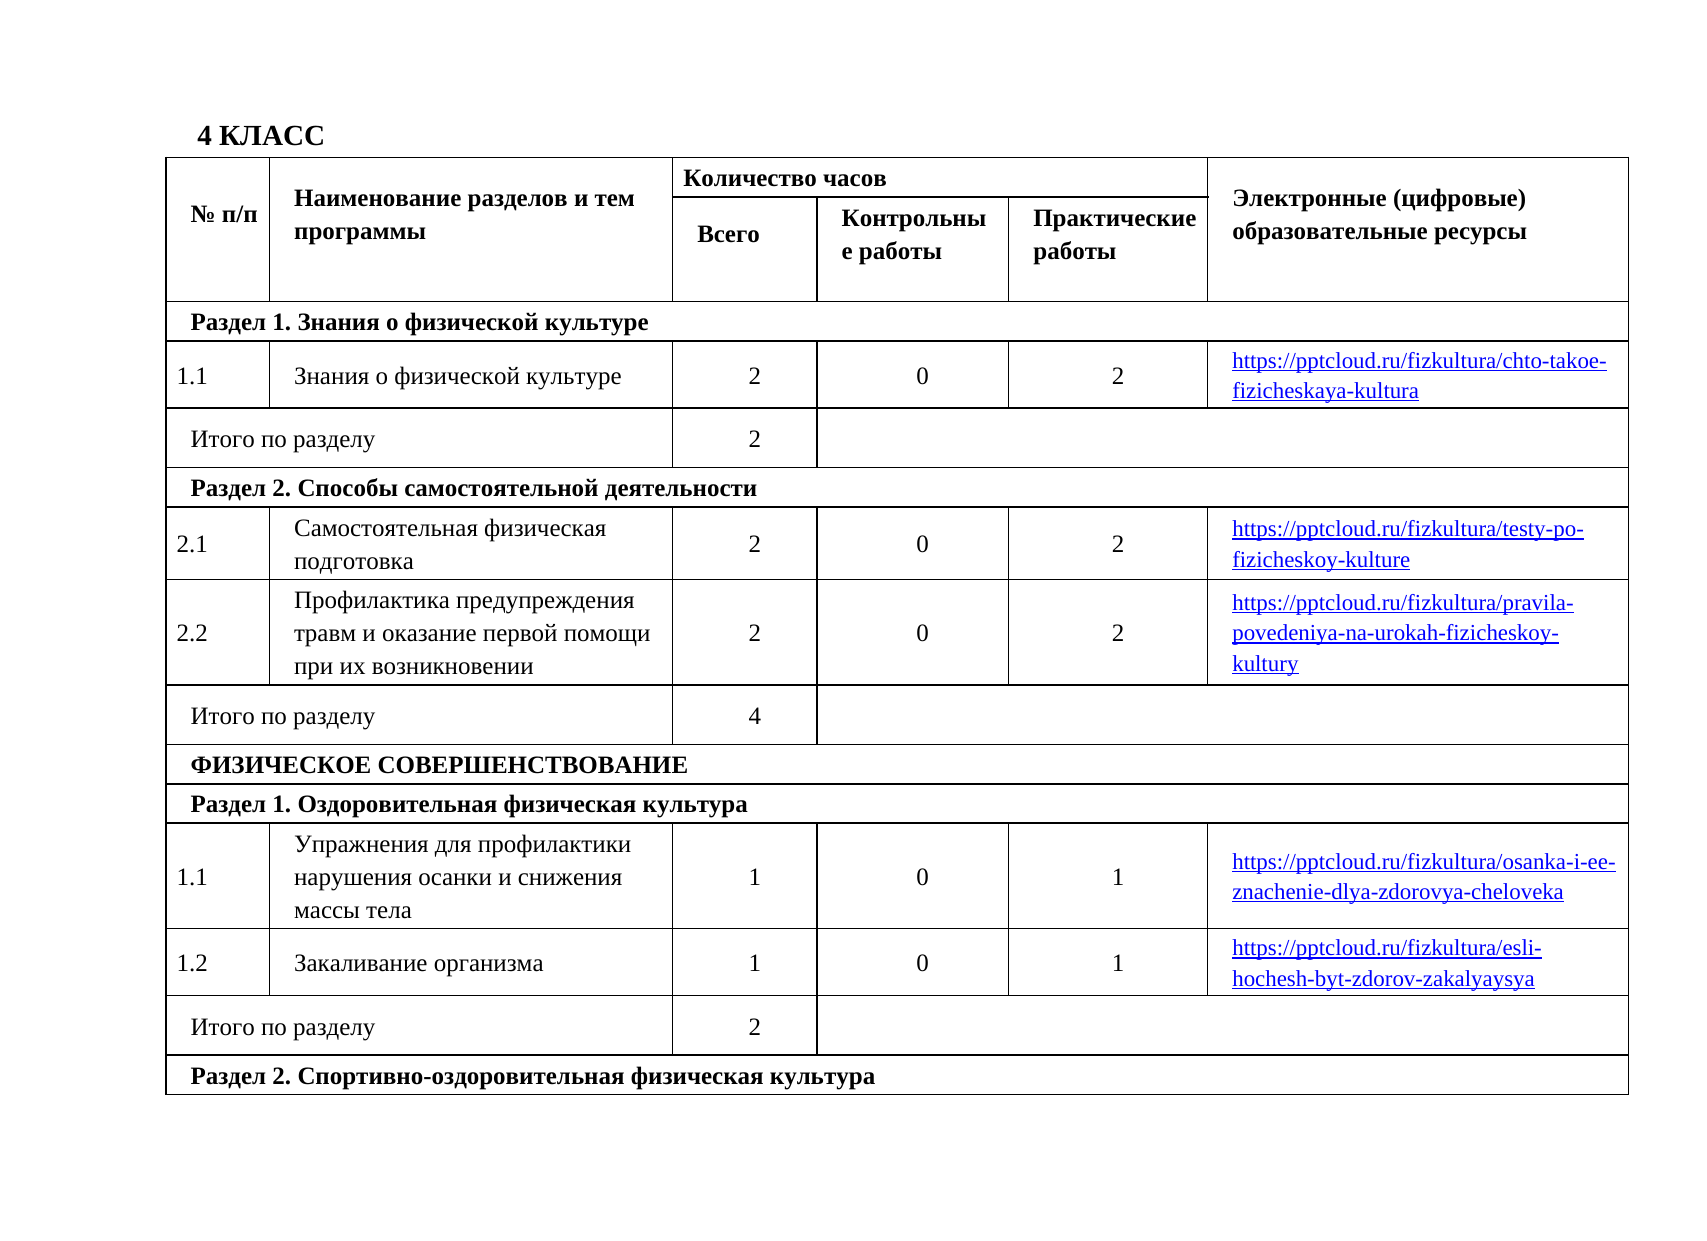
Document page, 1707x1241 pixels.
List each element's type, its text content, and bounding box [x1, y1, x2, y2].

table_cell [818, 409, 1628, 467]
table_cell https://pptcloud.ru/fizkultura/chto-takoe-fizicheskaya-kultura [1208, 342, 1628, 407]
table_cell Самостоятельная физическая подготовка [270, 508, 672, 578]
table_cell Упражнения для профилактики нарушения осанки и снижения массы тела [270, 824, 672, 928]
table_cell Профилактика предупреждения травм и оказание первой помощи при их возникновении [270, 580, 672, 684]
table_cell 2 [673, 508, 816, 578]
table_cell [818, 996, 1628, 1054]
table_cell 2 [673, 342, 816, 407]
table_cell Знания о физической культуре [270, 342, 672, 407]
table_cell 0 [818, 580, 1008, 684]
table_cell Практические работы [1009, 198, 1207, 301]
table_cell 2 [673, 580, 816, 684]
table_cell https://pptcloud.ru/fizkultura/esli-hochesh-byt-zdorov-zakalyaysya [1208, 929, 1628, 995]
table_cell 4 [673, 686, 816, 743]
table_cell 2 [673, 996, 816, 1054]
table_cell Всего [673, 198, 816, 301]
table_cell 0 [818, 508, 1008, 578]
table_cell 0 [818, 342, 1008, 407]
table_cell ФИЗИЧЕСКОЕ СОВЕРШЕНСТВОВАНИЕ [167, 745, 1628, 783]
table_cell 0 [818, 929, 1008, 995]
table_cell Итого по разделу [167, 996, 672, 1054]
text 4 КЛАСС [190, 118, 1618, 152]
table_cell 1 [673, 824, 816, 928]
table_cell Раздел 2. Спортивно-оздоровительная физическая культура [167, 1056, 1628, 1094]
table_cell 2 [1009, 508, 1207, 578]
table_cell 2.2 [167, 580, 269, 684]
table_cell https://pptcloud.ru/fizkultura/pravila-povedeniya-na-urokah-fizicheskoy-kultury [1208, 580, 1628, 684]
table_cell 2 [1009, 580, 1207, 684]
table_cell 2.1 [167, 508, 269, 578]
table_cell 1.2 [167, 929, 269, 995]
table_header Количество часов [673, 158, 1207, 196]
table_cell https://pptcloud.ru/fizkultura/osanka-i-ee-znachenie-dlya-zdorovya-cheloveka [1208, 824, 1628, 928]
table_cell Закаливание организма [270, 929, 672, 995]
table_cell 1.1 [167, 824, 269, 928]
table_header Электронные (цифровые) образовательные ресурсы [1208, 158, 1628, 301]
table_cell Раздел 2. Способы самостоятельной деятельности [167, 468, 1628, 506]
table_header Наименование разделов и тем программы [270, 158, 672, 301]
table_cell 1.1 [167, 342, 269, 407]
table_cell Раздел 1. Знания о физической культуре [167, 302, 1628, 340]
table_cell Итого по разделу [167, 686, 672, 743]
table_cell https://pptcloud.ru/fizkultura/testy-po-fizicheskoy-kulture [1208, 508, 1628, 578]
table_cell 2 [673, 409, 816, 467]
table_cell 1 [1009, 824, 1207, 928]
table_cell 0 [818, 824, 1008, 928]
table_cell Раздел 1. Оздоровительная физическая культура [167, 785, 1628, 822]
table_cell 2 [1009, 342, 1207, 407]
table_header № п/п [167, 158, 269, 301]
table_cell 1 [1009, 929, 1207, 995]
table_cell [818, 686, 1628, 743]
table_cell Контрольные работы [818, 198, 1008, 301]
table_cell 1 [673, 929, 816, 995]
table_cell Итого по разделу [167, 409, 672, 467]
